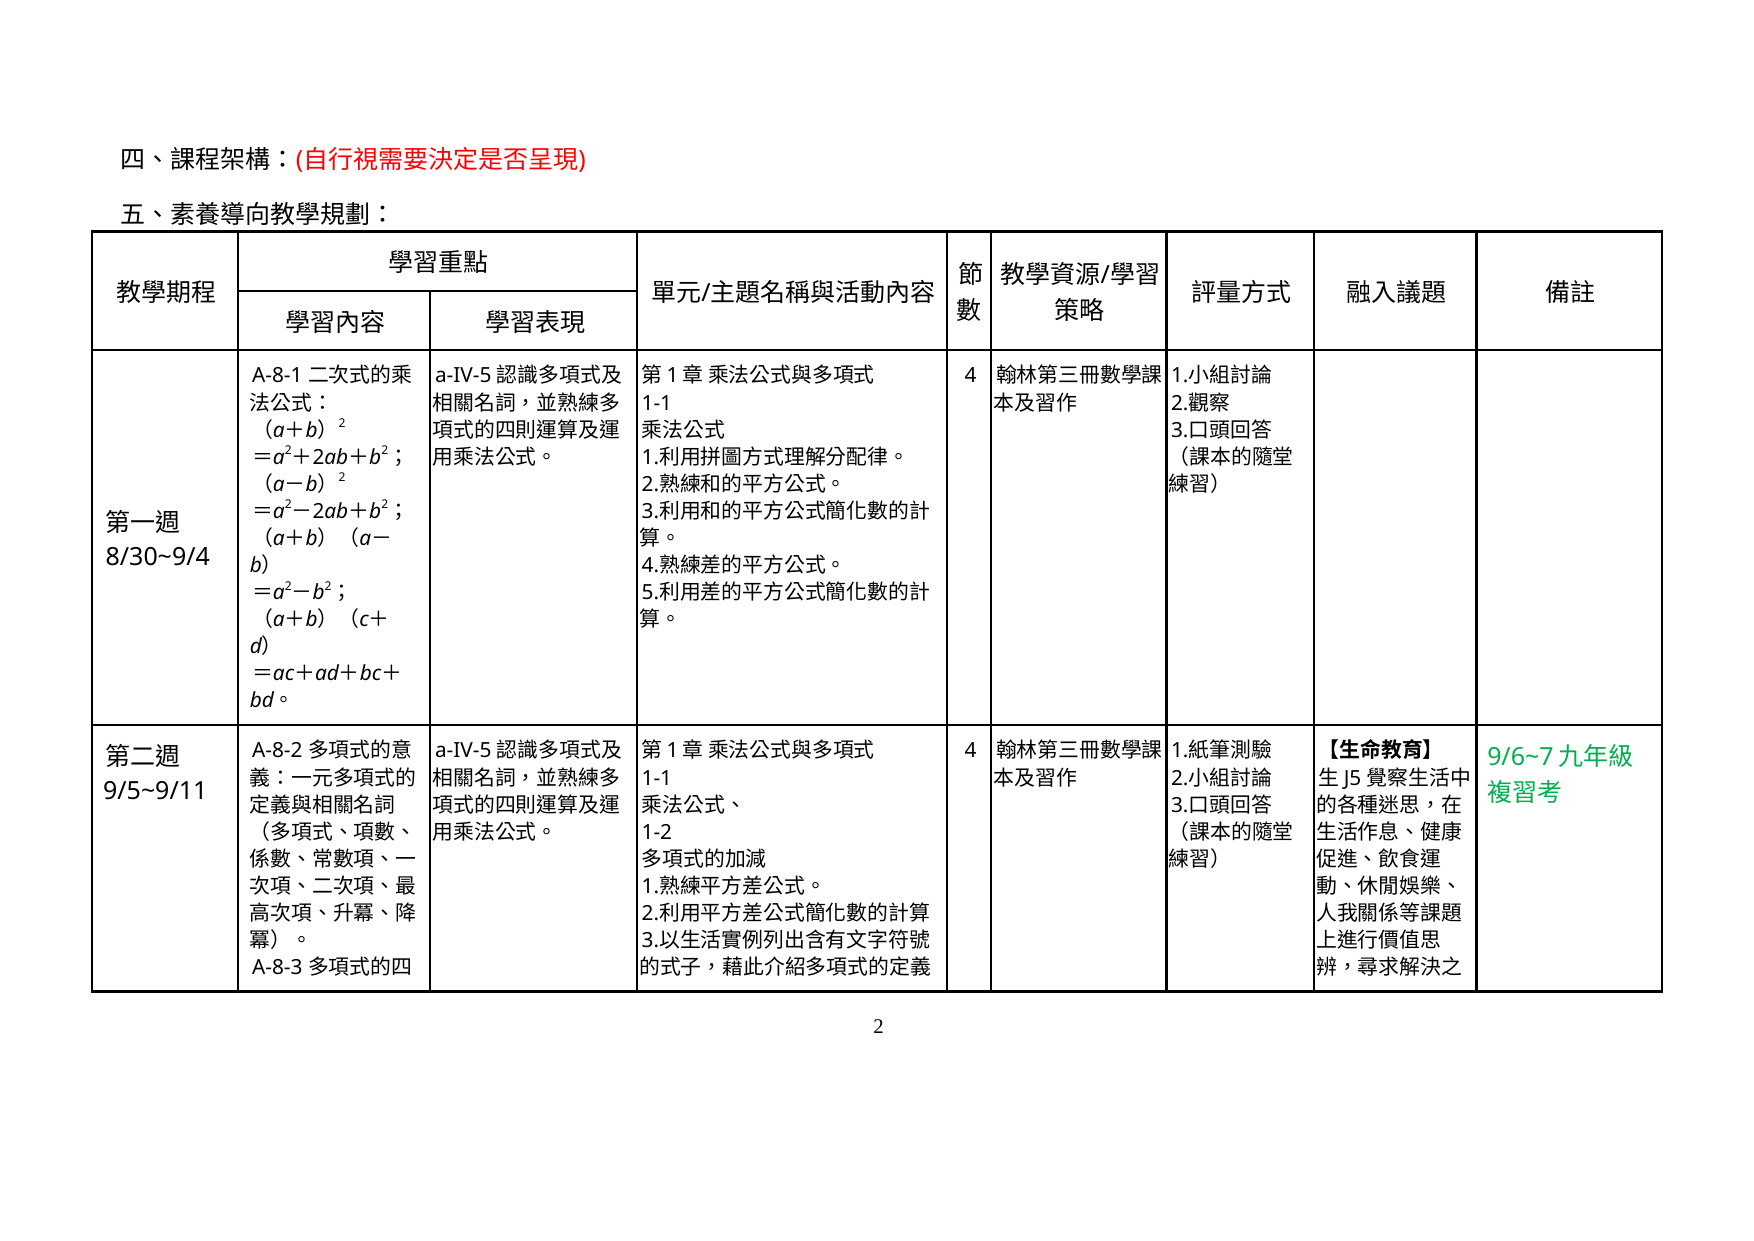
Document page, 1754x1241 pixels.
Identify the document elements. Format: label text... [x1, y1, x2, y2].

table_cell 翰林第三冊數學課本及習作 [992, 726, 1165, 990]
table_cell [1315, 351, 1475, 724]
table_header 教學期程 [93, 233, 237, 349]
table_cell 第一週 8/30~9/4 [93, 351, 237, 724]
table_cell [239, 726, 429, 990]
table_header 學習重點 [239, 233, 636, 289]
table_cell 第1章 乘法公式與多項式 1-1 乘法公式 1.利用拼圖方式理解分配律。 2.熟練和的平方公式。 3.利用和的平方公式簡化數的計算。 4.熟練差的平方公式。 5.利用差的平方公式簡化數的計算。 [638, 351, 946, 724]
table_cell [1315, 726, 1475, 990]
table_cell 9/6~7九年級複習考 [1478, 726, 1661, 990]
table_cell A-8-1 二次式的乘法公式： （a＋b）2 ＝a2＋2ab＋b2； （a－b）2 ＝a2－2ab＋b2； （a＋b）（a－b） ＝a2－b2； （a＋b）（c＋d） ＝ac＋ad＋bc＋bd。 [239, 351, 429, 724]
table_header 備註 [1478, 233, 1661, 349]
table_header 融入議題 [1315, 233, 1475, 349]
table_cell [431, 726, 636, 990]
table_cell 第二週9/5~9/11 [93, 726, 237, 990]
table_header 節數 [948, 233, 990, 349]
table_cell 1.小組討論 2.觀察 3.口頭回答（課本的隨堂練習） [1168, 351, 1313, 724]
table_cell [1478, 351, 1661, 724]
table_cell 翰林第三冊數學課本及習作 [992, 351, 1165, 724]
table_header 單元/主題名稱與活動內容 [638, 233, 946, 349]
text 四、課程架構：(自行視需要決定是否呈現) [118, 140, 1636, 176]
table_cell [1168, 726, 1313, 990]
table_header 教學資源/學習策略 [992, 233, 1165, 349]
table_cell 學習內容 [239, 292, 429, 349]
table_cell a-IV-5 認識多項式及相關名詞，並熟練多項式的四則運算及運用乘法公式。 [431, 351, 636, 724]
table_cell 4 [948, 726, 990, 990]
table_cell 學習表現 [431, 292, 636, 349]
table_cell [638, 726, 946, 990]
table_header 評量方式 [1168, 233, 1313, 349]
text 五、素養導向教學規劃： [118, 194, 1636, 230]
table_cell 4 [948, 351, 990, 724]
